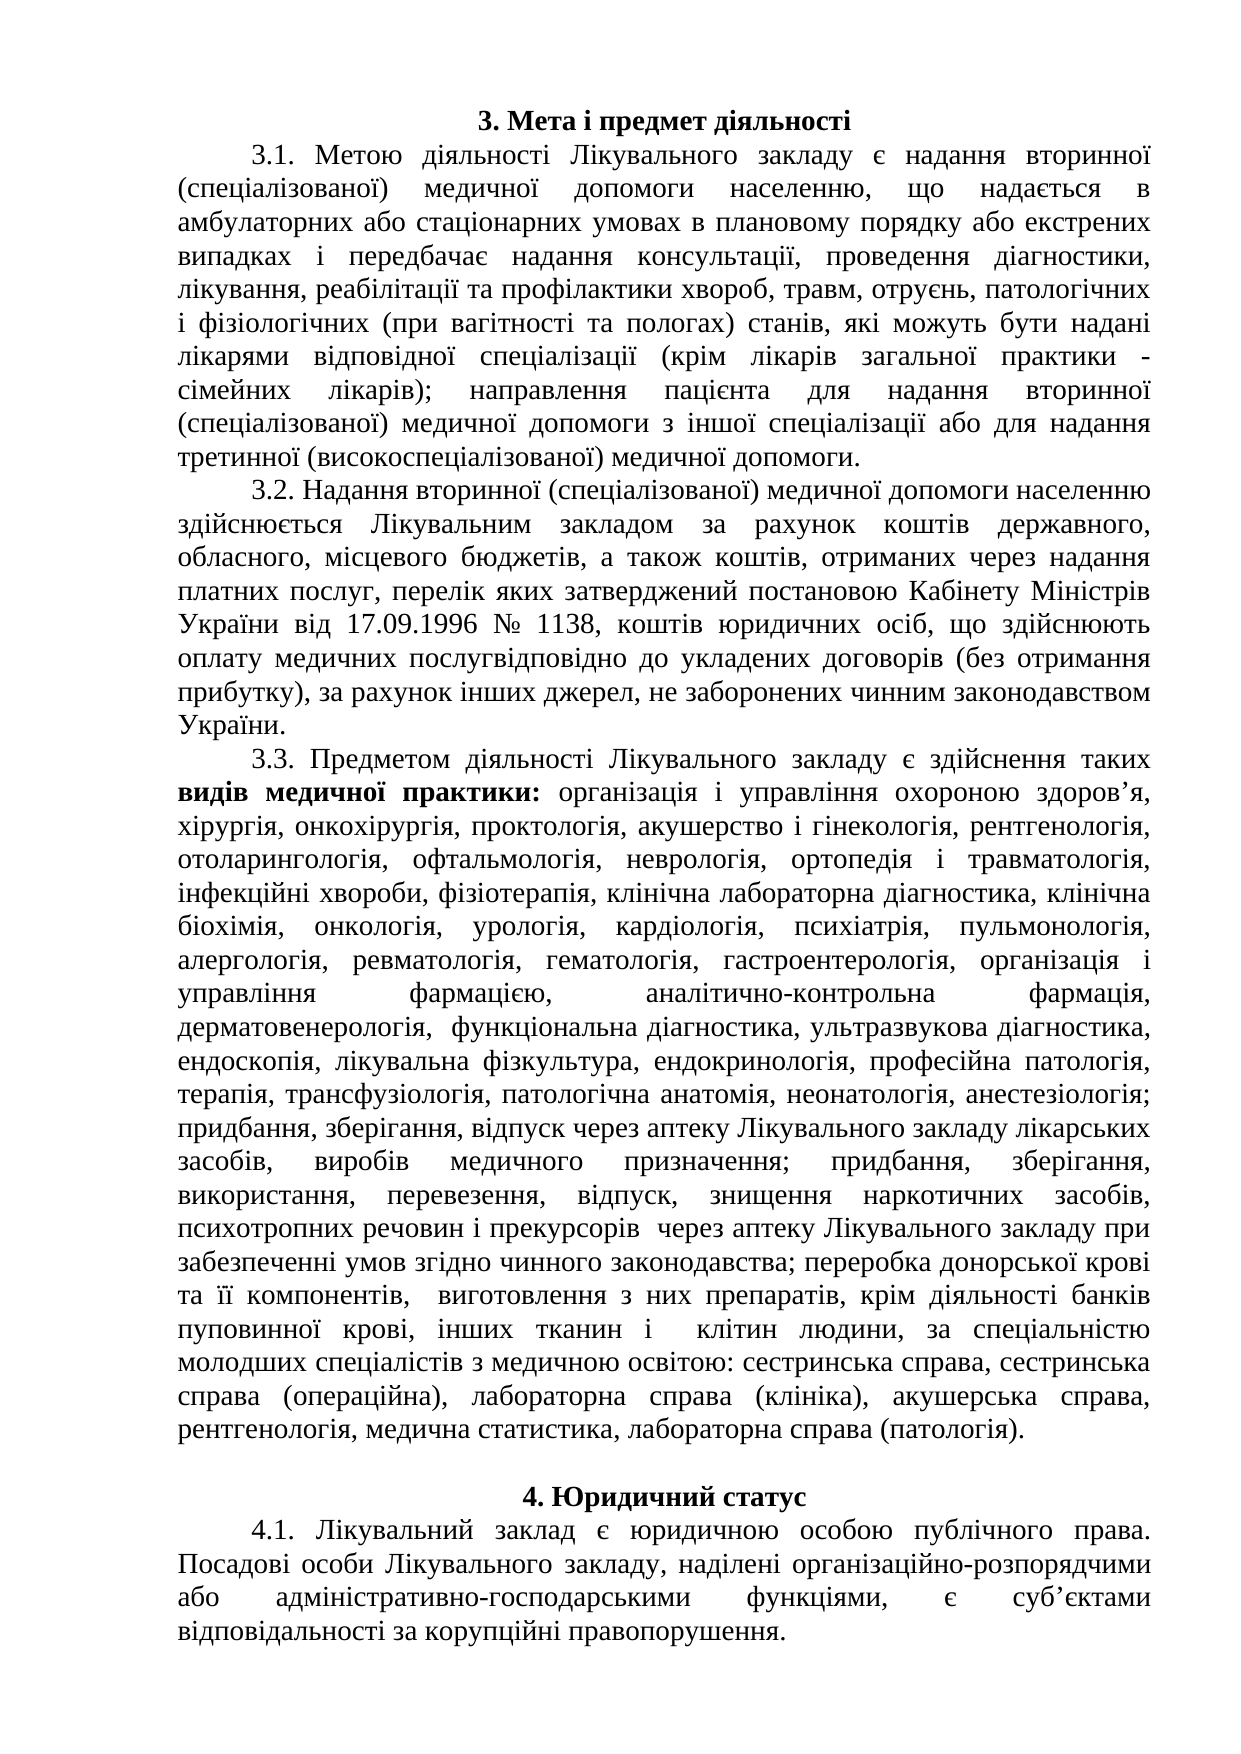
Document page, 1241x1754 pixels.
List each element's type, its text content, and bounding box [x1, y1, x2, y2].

text 3. Мета і предмет діяльності [177, 103, 1152, 137]
text 4.1. Лікувальний заклад є юридичною особою публічного права. Посадові особи Лікувального закладу, наділені організаційно-розпорядчими або адміністративно-господарськими функціями, є суб’єктами відповідальності за корупційні правопорушення. [177, 1512, 1152, 1646]
text 3.3. Предметом діяльності Лікувального закладу є здійснення таких видів медичної практики: організація і управління охороною здоров’я, хірургія, онкохірургія, проктологія, акушерство і гінекологія, рентгенологія, отоларингологія, офтальмологія, неврологія, ортопедія і травматологія, інфекційні хвороби, фізіотерапія, клінічна лабораторна діагностика, клінічна біохімія, онкологія, урологія, кардіологія, психіатрія, пульмонологія, алергологія, ревматологія, гематологія, гастроентерологія, організація і управління фармацією, аналітично-контрольна фармація, дерматовенерологія, функціональна діагностика, ультразвукова діагностика, ендоскопія, лікувальна фізкультура, ендокринологія, професійна патологія, терапія, трансфузіологія, патологічна анатомія, неонатологія, анестезіологія; придбання, зберігання, відпуск через аптеку Лікувального закладу лікарських засобів, виробів медичного призначення; придбання, зберігання, використання, перевезення, відпуск, знищення наркотичних засобів, психотропних речовин і прекурсорів через аптеку Лікувального закладу при забезпеченні умов згідно чинного законодавства; переробка донорської крові та її компонентів, виготовлення з них препаратів, крім діяльності банків пуповинної крові, інших тканин і клітин людини, за спеціальністю молодших спеціалістів з медичною освітою: сестринська справа, сестринська справа (операційна), лабораторна справа (клініка), акушерська справа, рентгенологія, медична статистика, лабораторна справа (патологія). [177, 741, 1152, 1445]
text 3.1. Метою діяльності Лікувального закладу є надання вторинної (спеціалізованої) медичної допомоги населенню, що надається в амбулаторних або стаціонарних умовах в плановому порядку або екстрених випадках і передбачає надання консультації, проведення діагностики, лікування, реабілітації та профілактики хвороб, травм, отруєнь, патологічних і фізіологічних (при вагітності та пологах) станів, які можуть бути надані лікарями відповідної спеціалізації (крім лікарів загальної практики - сімейних лікарів); направлення пацієнта для надання вторинної (спеціалізованої) медичної допомоги з іншої спеціалізації або для надання третинної (високоспеціалізованої) медичної допомоги. [177, 137, 1152, 472]
text 3.2. Надання вторинної (спеціалізованої) медичної допомоги населенню здійснюється Лікувальним закладом за рахунок коштів державного, обласного, місцевого бюджетів, а також коштів, отриманих через надання платних послуг, перелік яких затверджений постановою Кабінету Міністрів України від 17.09.1996 № 1138, коштів юридичних осіб, що здійснюють оплату медичних послугвідповідно до укладених договорів (без отримання прибутку), за рахунок інших джерел, не заборонених чинним законодавством України. [177, 472, 1152, 741]
text 4. Юридичний статус [177, 1479, 1152, 1512]
